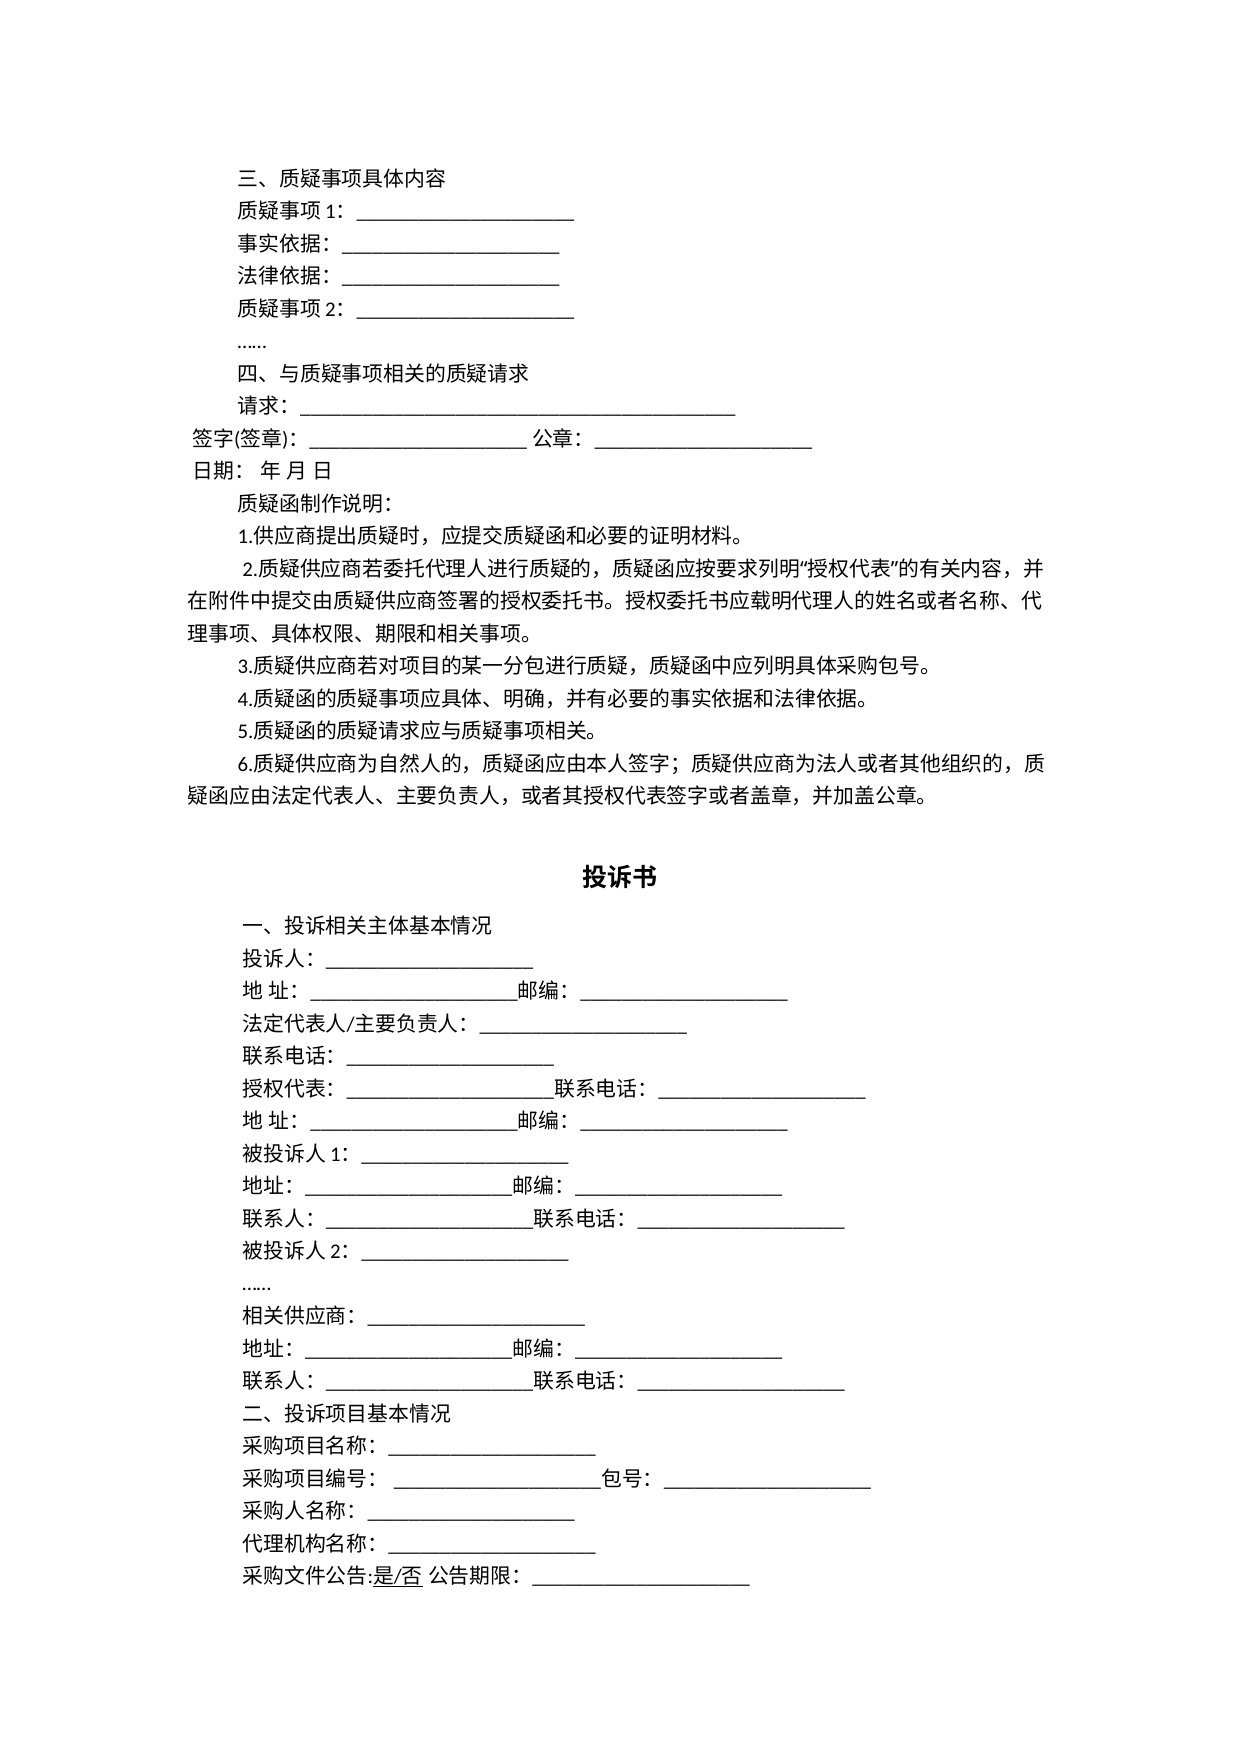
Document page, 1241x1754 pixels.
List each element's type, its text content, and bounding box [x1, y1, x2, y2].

text 法定代表人/主要负责人：____________________ [187, 1007, 1053, 1039]
text 授权代表：____________________联系电话：____________________ [187, 1072, 1053, 1104]
text 代理机构名称：____________________ [187, 1527, 1053, 1559]
text …… [187, 324, 1053, 357]
text 6.质疑供应商为自然人的，质疑函应由本人签字；质疑供应商为法人或者其他组织的，质疑函应由法定代表人、主要负责人，或者其授权代表签字或者盖章，并加盖公章。 [187, 747, 1053, 812]
text 地址：____________________邮编：____________________ [187, 1332, 1053, 1364]
text …… [187, 1267, 1053, 1299]
text 2.质疑供应商若委托代理人进行质疑的，质疑函应按要求列明“授权代表”的有关内容，并在附件中提交由质疑供应商签署的授权委托书。授权委托书应载明代理人的姓名或者名称、代理事项、具体权限、期限和相关事项。 [187, 552, 1053, 649]
text 二、投诉项目基本情况 [187, 1397, 1053, 1429]
text 联系人：____________________联系电话：____________________ [187, 1364, 1053, 1397]
text 1.供应商提出质疑时，应提交质疑函和必要的证明材料。 [187, 519, 1053, 552]
text 被投诉人2：____________________ [187, 1234, 1053, 1267]
text 四、与质疑事项相关的质疑请求 [187, 357, 1053, 389]
text 地 址：____________________邮编：____________________ [187, 974, 1053, 1007]
text 联系人：____________________联系电话：____________________ [187, 1202, 1053, 1234]
text 投诉人：____________________ [187, 942, 1053, 974]
text 采购项目编号： ____________________包号：____________________ [187, 1462, 1053, 1494]
text 法律依据：_____________________ [187, 259, 1053, 292]
text 质疑函制作说明： [187, 487, 1053, 519]
text 5.质疑函的质疑请求应与质疑事项相关。 [187, 714, 1053, 747]
text 质疑事项1：_____________________ [187, 194, 1053, 227]
text 三、质疑事项具体内容 [187, 162, 1053, 194]
text 被投诉人1：____________________ [187, 1137, 1053, 1169]
text 请求：__________________________________________ [187, 389, 1053, 422]
text 采购人名称：____________________ [187, 1494, 1053, 1527]
text 地 址：____________________邮编：____________________ [187, 1104, 1053, 1137]
text 质疑事项2：_____________________ [187, 292, 1053, 324]
text 投诉书 [187, 844, 1053, 909]
text 相关供应商：_____________________ [187, 1299, 1053, 1332]
text 地址：____________________邮编：____________________ [187, 1169, 1053, 1202]
text 4.质疑函的质疑事项应具体、明确，并有必要的事实依据和法律依据。 [187, 682, 1053, 714]
text 事实依据：_____________________ [187, 227, 1053, 259]
text 签字(签章)：_____________________ 公章：_____________________ [187, 422, 1053, 454]
text 采购项目名称：____________________ [187, 1429, 1053, 1462]
text 一、投诉相关主体基本情况 [187, 909, 1053, 942]
text 联系电话：____________________ [187, 1039, 1053, 1072]
text 日期： 年 月 日 [187, 454, 1053, 487]
text 采购文件公告:是/否 公告期限：_____________________ [187, 1559, 1053, 1592]
text 3.质疑供应商若对项目的某一分包进行质疑，质疑函中应列明具体采购包号。 [187, 649, 1053, 682]
